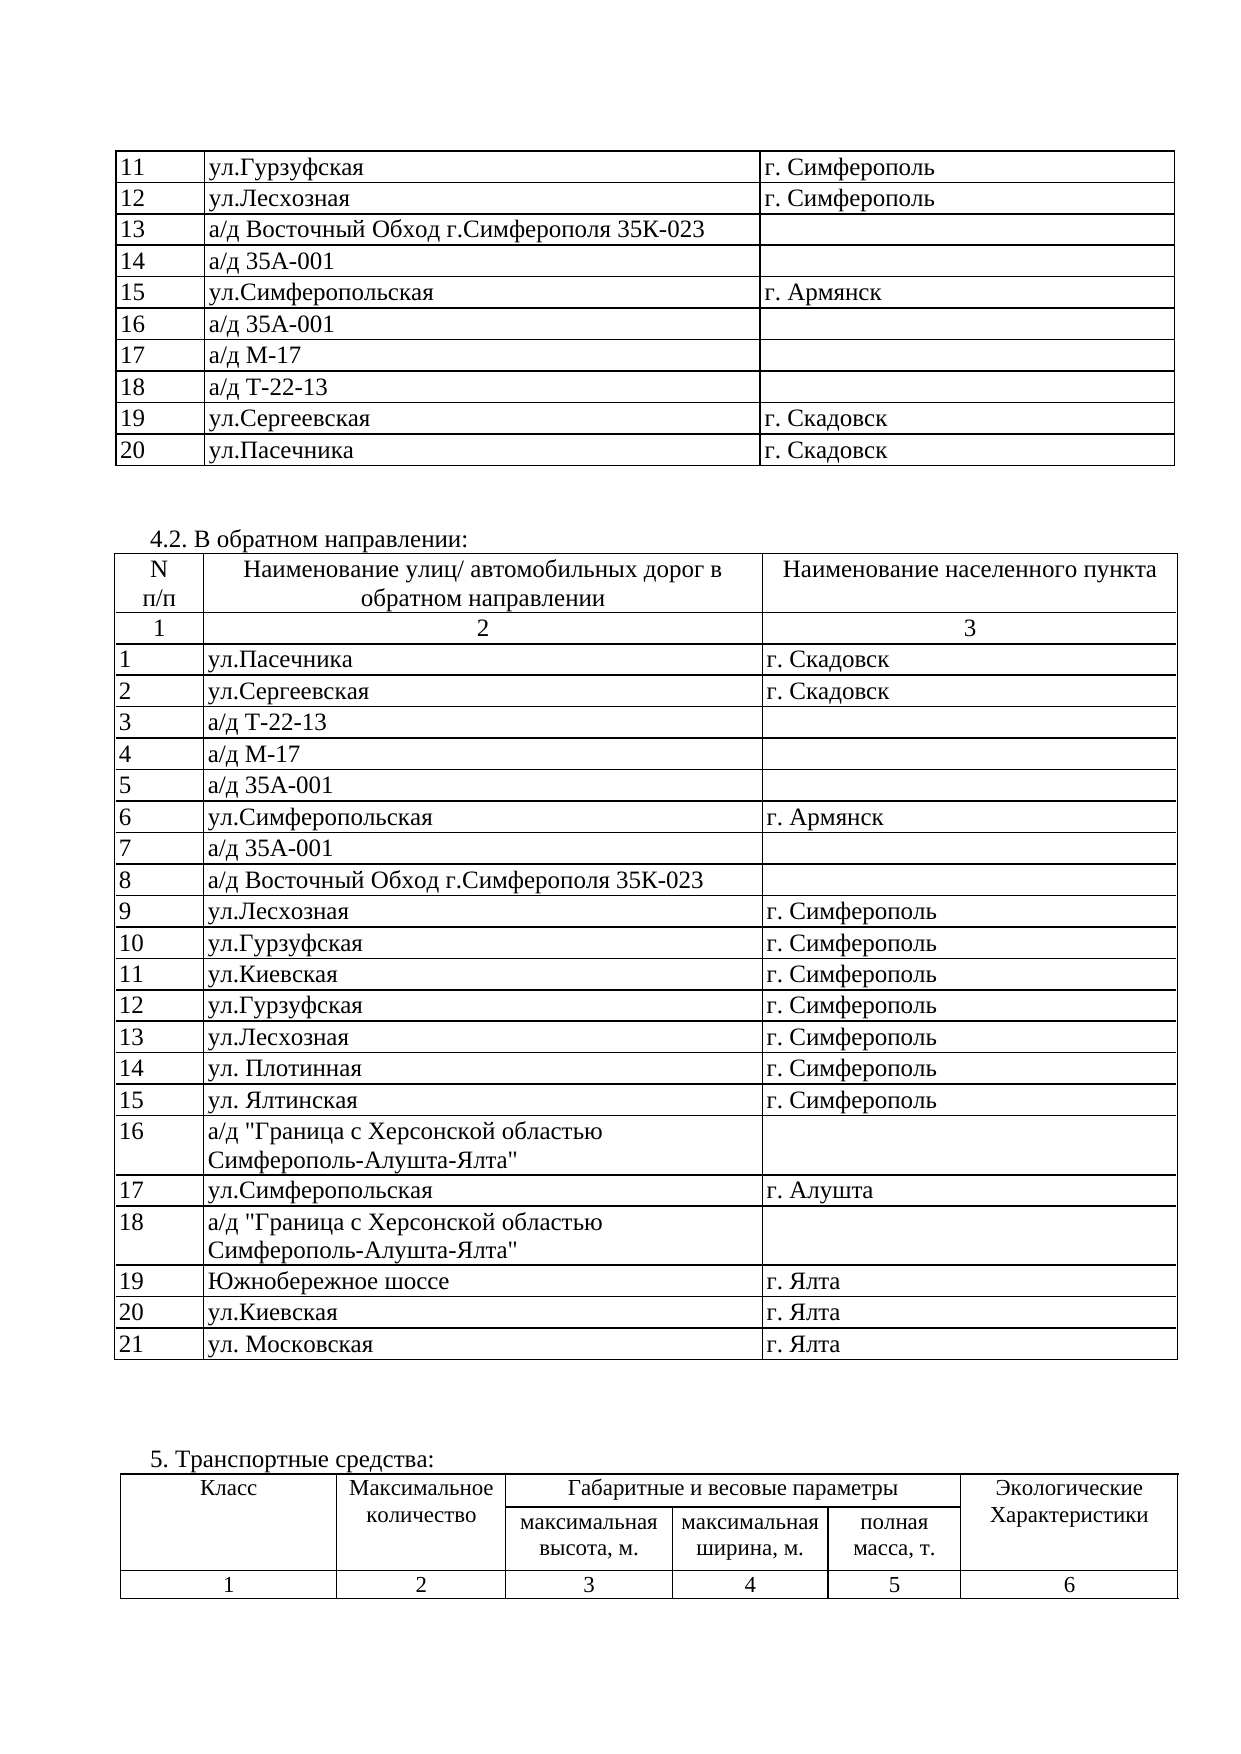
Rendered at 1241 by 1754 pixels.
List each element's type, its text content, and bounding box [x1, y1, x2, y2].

table_cell 11 [115, 959, 203, 989]
table_cell 4 [115, 738, 203, 769]
table_cell ул.Гурзуфская [204, 991, 762, 1020]
table_cell а/д М-17 [205, 340, 759, 370]
table_cell г. Симферополь [763, 1083, 1177, 1115]
table_cell ул.Лесхозная [205, 183, 759, 213]
table_cell 17 [115, 1175, 203, 1205]
table_cell максимальная ширина, м. [673, 1508, 827, 1569]
table_cell г. Алушта [763, 1174, 1177, 1205]
table_cell 16 [115, 1116, 203, 1174]
table_header Габаритные и весовые параметры [506, 1475, 960, 1506]
table_cell 1 [115, 613, 203, 643]
table_cell ул.Симферопольская [204, 1176, 762, 1205]
table_cell 19 [117, 403, 204, 433]
table_cell г. Скадовск [763, 674, 1177, 706]
table_cell 5 [829, 1571, 960, 1597]
table_cell г. Симферополь [761, 183, 1174, 213]
table_cell 9 [115, 896, 203, 926]
table_cell ул.Киевская [204, 959, 762, 989]
table_cell [761, 215, 1174, 244]
table_cell 6 [961, 1571, 1177, 1597]
table_header Экологические Характеристики [961, 1475, 1177, 1569]
table_cell а/д 35А-001 [204, 833, 762, 863]
table_cell 3 [763, 611, 1177, 643]
table_cell ул.Пасечника [204, 645, 762, 674]
table_cell 6 [115, 801, 203, 832]
table_cell ул.Пасечника [205, 435, 759, 464]
table_cell 2 [337, 1571, 505, 1597]
table_cell максимальная высота, м. [506, 1508, 672, 1569]
table_cell 11 [117, 152, 204, 181]
table_cell ул.Лесхозная [204, 896, 762, 926]
table_cell 10 [115, 927, 203, 957]
table_cell а/д Восточный Обход г.Симферополя 35К-023 [204, 865, 762, 894]
table_cell [763, 737, 1177, 769]
table_cell ул.Симферопольская [204, 802, 762, 832]
table_cell г. Армянск [761, 277, 1174, 307]
table_cell г. Скадовск [761, 435, 1174, 464]
table_cell 4 [673, 1571, 827, 1597]
table_cell [761, 372, 1174, 402]
table_cell 20 [117, 435, 204, 464]
table_cell 13 [115, 1021, 203, 1052]
table_cell г. Симферополь [763, 895, 1177, 926]
table_cell ул.Сергеевская [204, 676, 762, 706]
table_header Класс [121, 1475, 336, 1569]
table_cell 2 [115, 675, 203, 706]
table_cell [763, 1115, 1177, 1174]
table_cell 3 [506, 1571, 672, 1597]
table_cell 13 [117, 215, 204, 244]
table_cell ул.Сергеевская [205, 403, 759, 433]
table_cell ул. Ялтинская [204, 1085, 762, 1115]
table_cell а/д "Граница с Херсонской областью Симферополь-Алушта-Ялта" [204, 1116, 762, 1174]
text 4.2. В обратном направлении: [150, 524, 1090, 552]
table_cell г. Скадовск [763, 643, 1177, 674]
table_cell г. Ялта [763, 1296, 1177, 1327]
table_cell 15 [117, 277, 204, 307]
table_cell [763, 863, 1177, 894]
table_header Наименование улиц/ автомобильных дорог в обратном направлении [204, 554, 762, 611]
table_cell 16 [117, 309, 204, 339]
table_cell 7 [115, 833, 203, 863]
table_cell 3 [115, 707, 203, 737]
table_cell 14 [117, 246, 204, 276]
table_cell 20 [115, 1297, 203, 1327]
table_cell [763, 1205, 1177, 1264]
table_cell а/д Восточный Обход г.Симферополя 35К-023 [205, 215, 759, 244]
table_cell г. Ялта [763, 1264, 1177, 1296]
table_cell ул. Московская [204, 1329, 762, 1359]
table_header Наименование населенного пункта [763, 554, 1177, 611]
table_cell 1 [121, 1571, 336, 1597]
table_cell 17 [117, 340, 204, 370]
table_cell 19 [115, 1265, 203, 1296]
table_cell 21 [115, 1328, 203, 1359]
table_cell 18 [117, 372, 204, 402]
table_cell 18 [115, 1206, 203, 1264]
table_cell 8 [115, 864, 203, 894]
table_cell г. Ялта [763, 1327, 1177, 1359]
table_cell 15 [115, 1084, 203, 1115]
table_cell а/д 35А-001 [204, 770, 762, 800]
table_cell а/д Т-22-13 [205, 372, 759, 402]
table_cell Южнобережное шоссе [204, 1266, 762, 1296]
table_cell 12 [115, 990, 203, 1020]
table_cell 12 [117, 183, 204, 213]
table_header N п/п [115, 554, 203, 611]
table_cell ул.Лесхозная [204, 1022, 762, 1052]
table_cell г. Симферополь [763, 958, 1177, 989]
table_cell [763, 706, 1177, 737]
table_cell а/д 35А-001 [205, 309, 759, 339]
table_header Максимальное количество [337, 1475, 505, 1569]
table_cell а/д Т-22-13 [204, 707, 762, 737]
table_cell ул. Плотинная [204, 1053, 762, 1083]
table_cell ул.Симферопольская [205, 277, 759, 307]
table_cell г. Симферополь [761, 152, 1174, 181]
table_cell а/д 35А-001 [205, 246, 759, 276]
table_cell [763, 769, 1177, 800]
table_cell г. Симферополь [763, 1052, 1177, 1083]
table_cell а/д "Граница с Херсонской областью Симферополь-Алушта-Ялта" [204, 1207, 762, 1264]
table_cell [761, 340, 1174, 370]
table_cell 14 [115, 1053, 203, 1083]
table_cell г. Симферополь [763, 1020, 1177, 1052]
table_cell 1 [115, 644, 203, 674]
table_cell полная масса, т. [829, 1508, 960, 1569]
table_cell [761, 246, 1174, 276]
table_cell г. Армянск [763, 800, 1177, 832]
table_cell г. Скадовск [761, 403, 1174, 433]
table_cell а/д М-17 [204, 739, 762, 769]
table_cell г. Симферополь [763, 989, 1177, 1020]
table_cell г. Симферополь [763, 926, 1177, 957]
table_cell 2 [204, 613, 762, 643]
table_cell [761, 309, 1174, 339]
text 5. Транспортные средства: [150, 1444, 1090, 1473]
table_cell ул.Гурзуфская [204, 928, 762, 957]
table_cell ул.Гурзуфская [205, 152, 759, 181]
table_cell 5 [115, 770, 203, 800]
table_cell ул.Киевская [204, 1297, 762, 1327]
table_cell [763, 832, 1177, 863]
